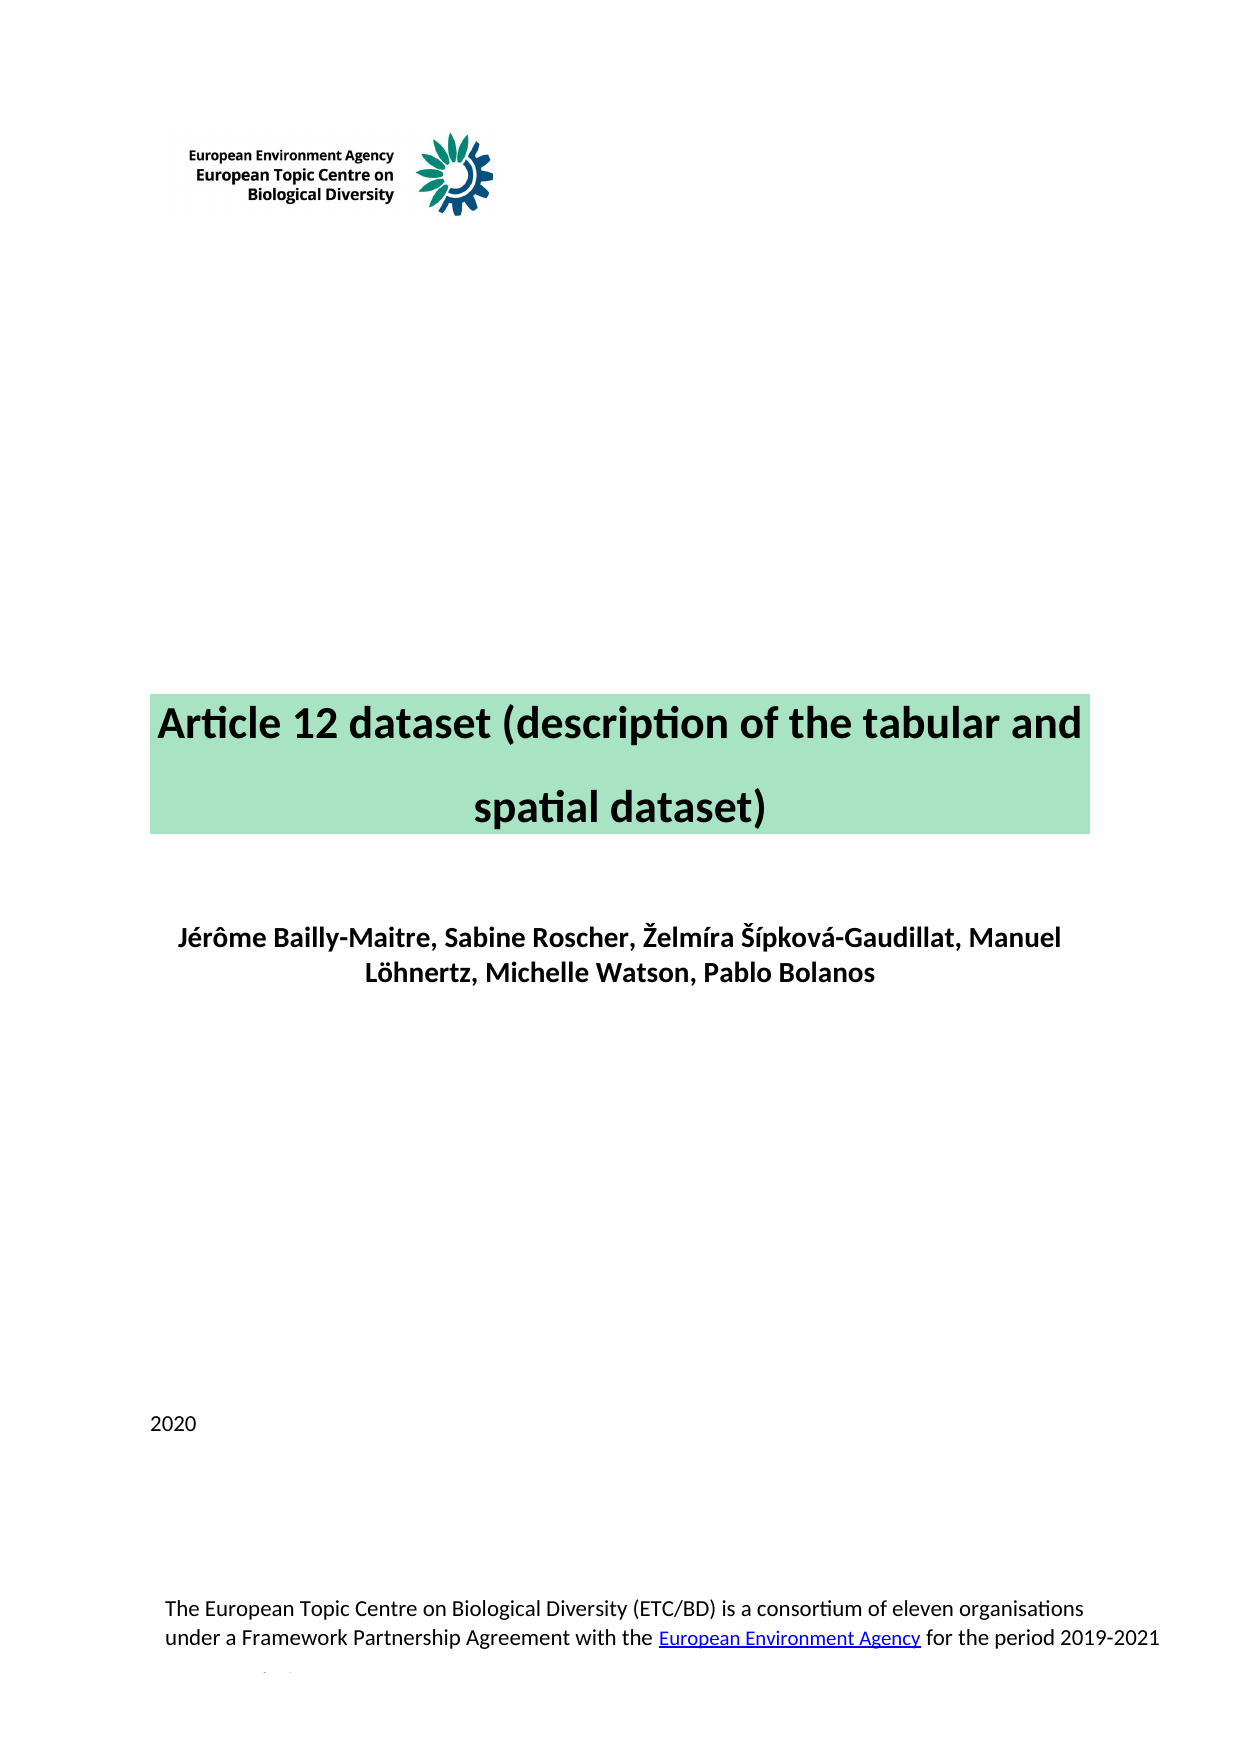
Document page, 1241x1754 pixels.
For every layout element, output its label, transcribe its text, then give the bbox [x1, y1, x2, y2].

text 2020 [150, 1409, 1090, 1437]
title Article 12 dataset (description of the tabular and spatial dataset) [150, 694, 1090, 834]
text Jérôme Bailly-Maitre, Sabine Roscher, Želmíra Šípková-Gaudillat, Manuel Löhnertz, Michelle Watson, Pablo Bolanos [150, 919, 1090, 990]
